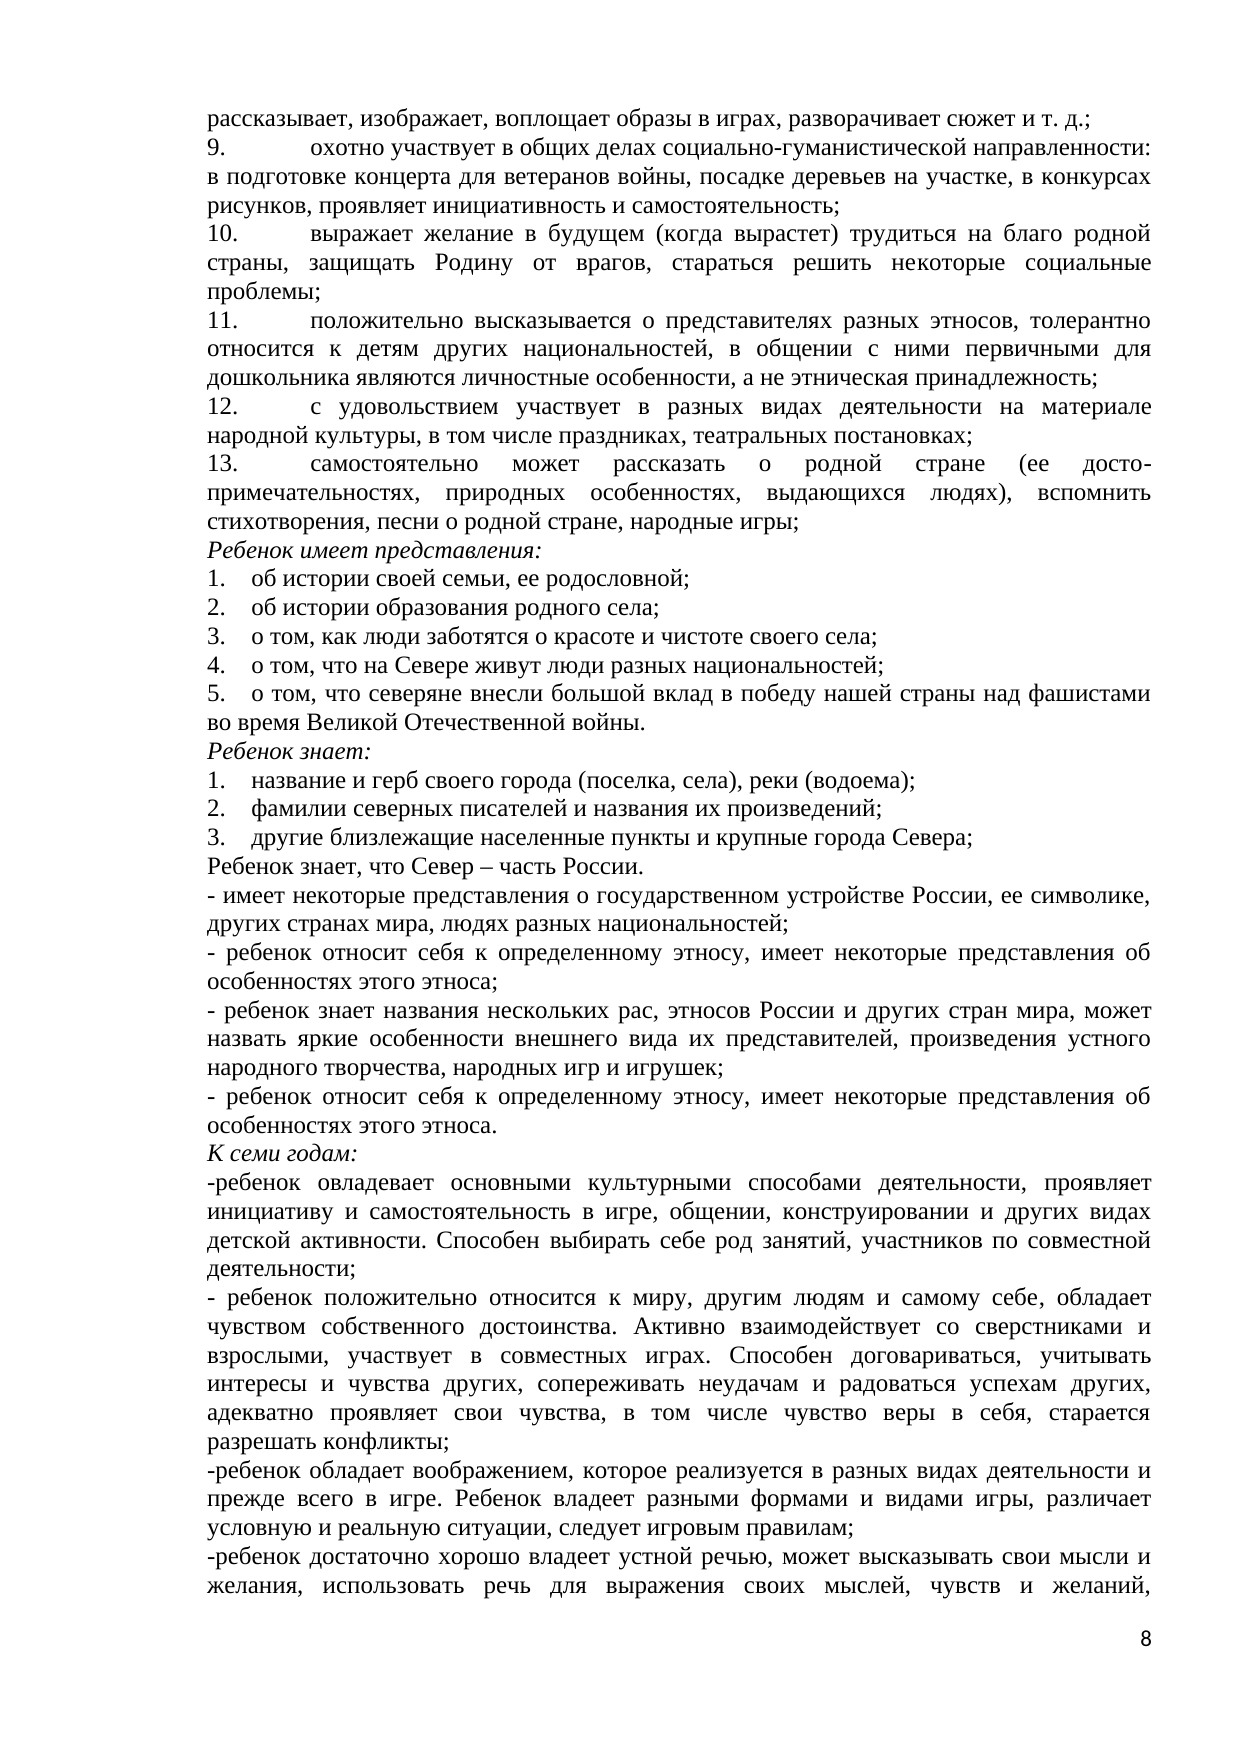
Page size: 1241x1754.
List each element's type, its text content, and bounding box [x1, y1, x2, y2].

text К семи годам: [207, 1138, 1152, 1167]
text - ребенок положительно относится к миру, другим людям и самому себе, обладает чувством собственного достоинства. Активно взаимодействует со сверстниками и взрослыми, участвует в совместных играх. Способен договариваться, учитывать интересы и чувства других, сопереживать неудачам и радоваться успехам других, адекватно проявляет свои чувства, в том числе чувство веры в себя, старается разрешать конфликты; [207, 1282, 1152, 1455]
list самостоятельно может рассказать о родной стране (ее достопримечательностях, природных особенностях, выдающихся людях), вспомнить стихотворения, песни о родной стране, народные игры; [207, 448, 1152, 535]
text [207, 1541, 1152, 1598]
list положительно высказывается о представителях разных этносов, толерантно относится к детям других национальностей, в общении с ними первичными для дошкольника являются личностные особенности, а не этническая принадлежность; [207, 305, 1152, 391]
list о том, как люди заботятся о красоте и чистоте своего села; [207, 621, 1152, 650]
list с удовольствием участвует в разных видах деятельности на материале народной культуры, в том числе праздниках, театральных постановках; [207, 391, 1152, 448]
text - имеет некоторые представления о государственном устройстве России, ее символике, других странах мира, людях разных национальностей; [207, 880, 1152, 937]
list об истории образования родного села; [207, 592, 1152, 621]
text Ребенок знает: [207, 736, 1152, 765]
list другие близлежащие населенные пункты и крупные города Севера; [207, 822, 1152, 851]
list охотно участвует в общих делах социально-гуманистической направленности: в подготовке концерта для ветеранов войны, посадке деревьев на участке, в конкурсах рисунков, проявляет инициативность и самостоятельность; [207, 132, 1152, 218]
list фамилии северных писателей и названия их произведений; [207, 793, 1152, 822]
text -ребенок овладевает основными культурными способами деятельности, проявляет инициативу и самостоятельность в игре, общении, конструировании и других видах детской активности. Способен выбирать себе род занятий, участников по совместной деятельности; [207, 1167, 1152, 1282]
list о том, что на Севере живут люди разных национальностей; [207, 650, 1152, 678]
text -ребенок обладает воображением, которое реализуется в разных видах деятельности и прежде всего в игре. Ребенок владеет разными формами и видами игры, различает условную и реальную ситуации, следует игровым правилам; [207, 1455, 1152, 1541]
text - ребенок знает названия нескольких рас, этносов России и других стран мира, может назвать яркие особенности внешнего вида их представителей, произведения устного народного творчества, народных игр и игрушек; [207, 995, 1152, 1081]
list выражает желание в будущем (когда вырастет) трудиться на благо родной страны, защищать Родину от врагов, стараться решить некоторые социальные проблемы; [207, 218, 1152, 305]
text - ребенок относит себя к определенному этносу, имеет некоторые представления об особенностях этого этноса; [207, 937, 1152, 995]
text Ребенок знает, что Север – часть России. [207, 851, 1152, 880]
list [207, 103, 1152, 132]
list об истории своей семьи, ее родословной; [207, 563, 1152, 592]
list название и герб своего города (поселка, села), реки (водоема); [207, 765, 1152, 793]
list о том, что северяне внесли большой вклад в победу нашей страны над фашистами во время Великой Отечественной войны. [207, 678, 1152, 736]
text Ребенок имеет представления: [207, 535, 1152, 563]
text - ребенок относит себя к определенному этносу, имеет некоторые представления об особенностях этого этноса. [207, 1081, 1152, 1138]
